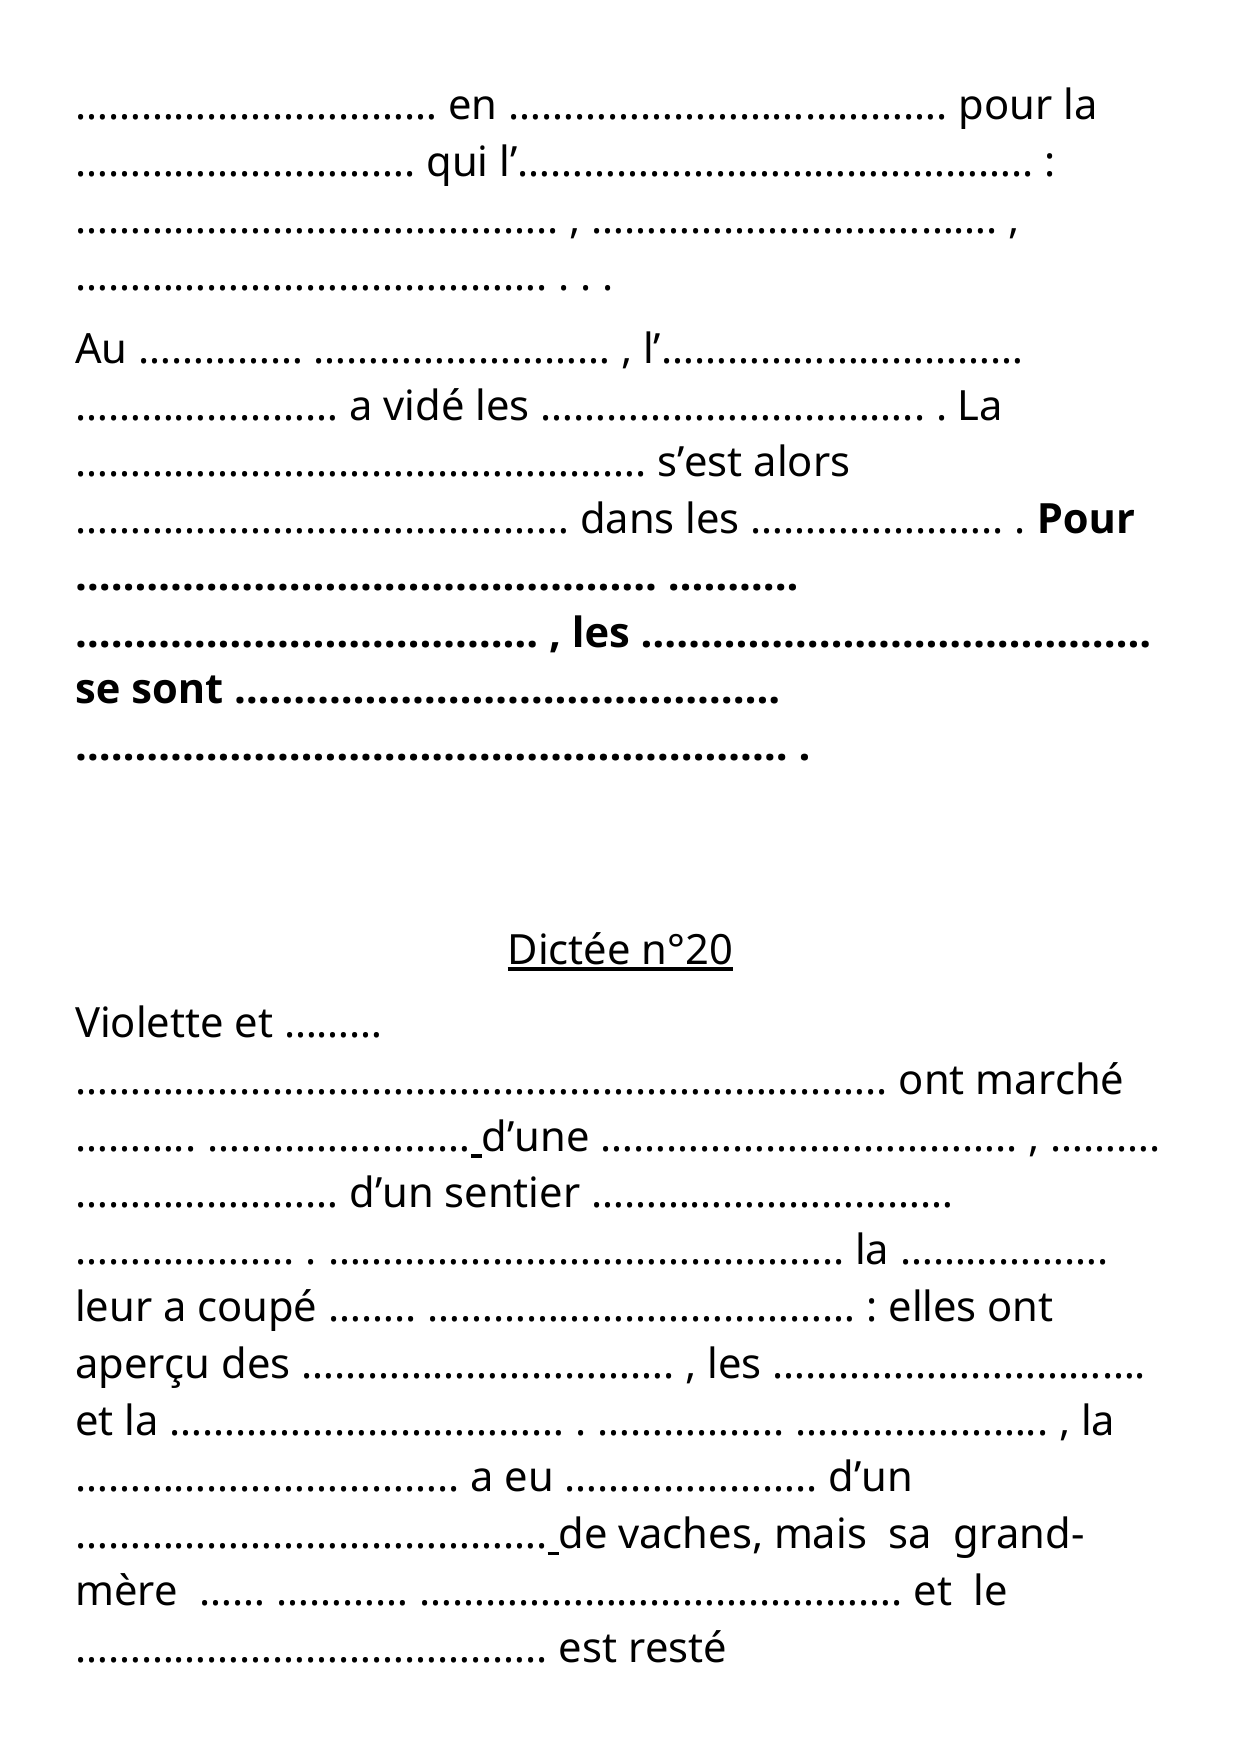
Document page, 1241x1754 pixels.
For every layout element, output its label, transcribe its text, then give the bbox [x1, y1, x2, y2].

text Dictée n°20 [75, 919, 1165, 976]
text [75, 75, 1165, 302]
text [75, 993, 1165, 1674]
text Au …………… ……………………… , l’…………………………… …………………… a vidé les …………………………….. . La ……………………………………………. s’est alors ……………………………………… dans les ………………….. . Pour …………………………………………. ……….. ………………………………… , les ……………………………………. se sont ………………………………………. …………………………………………………… . [75, 319, 1165, 773]
